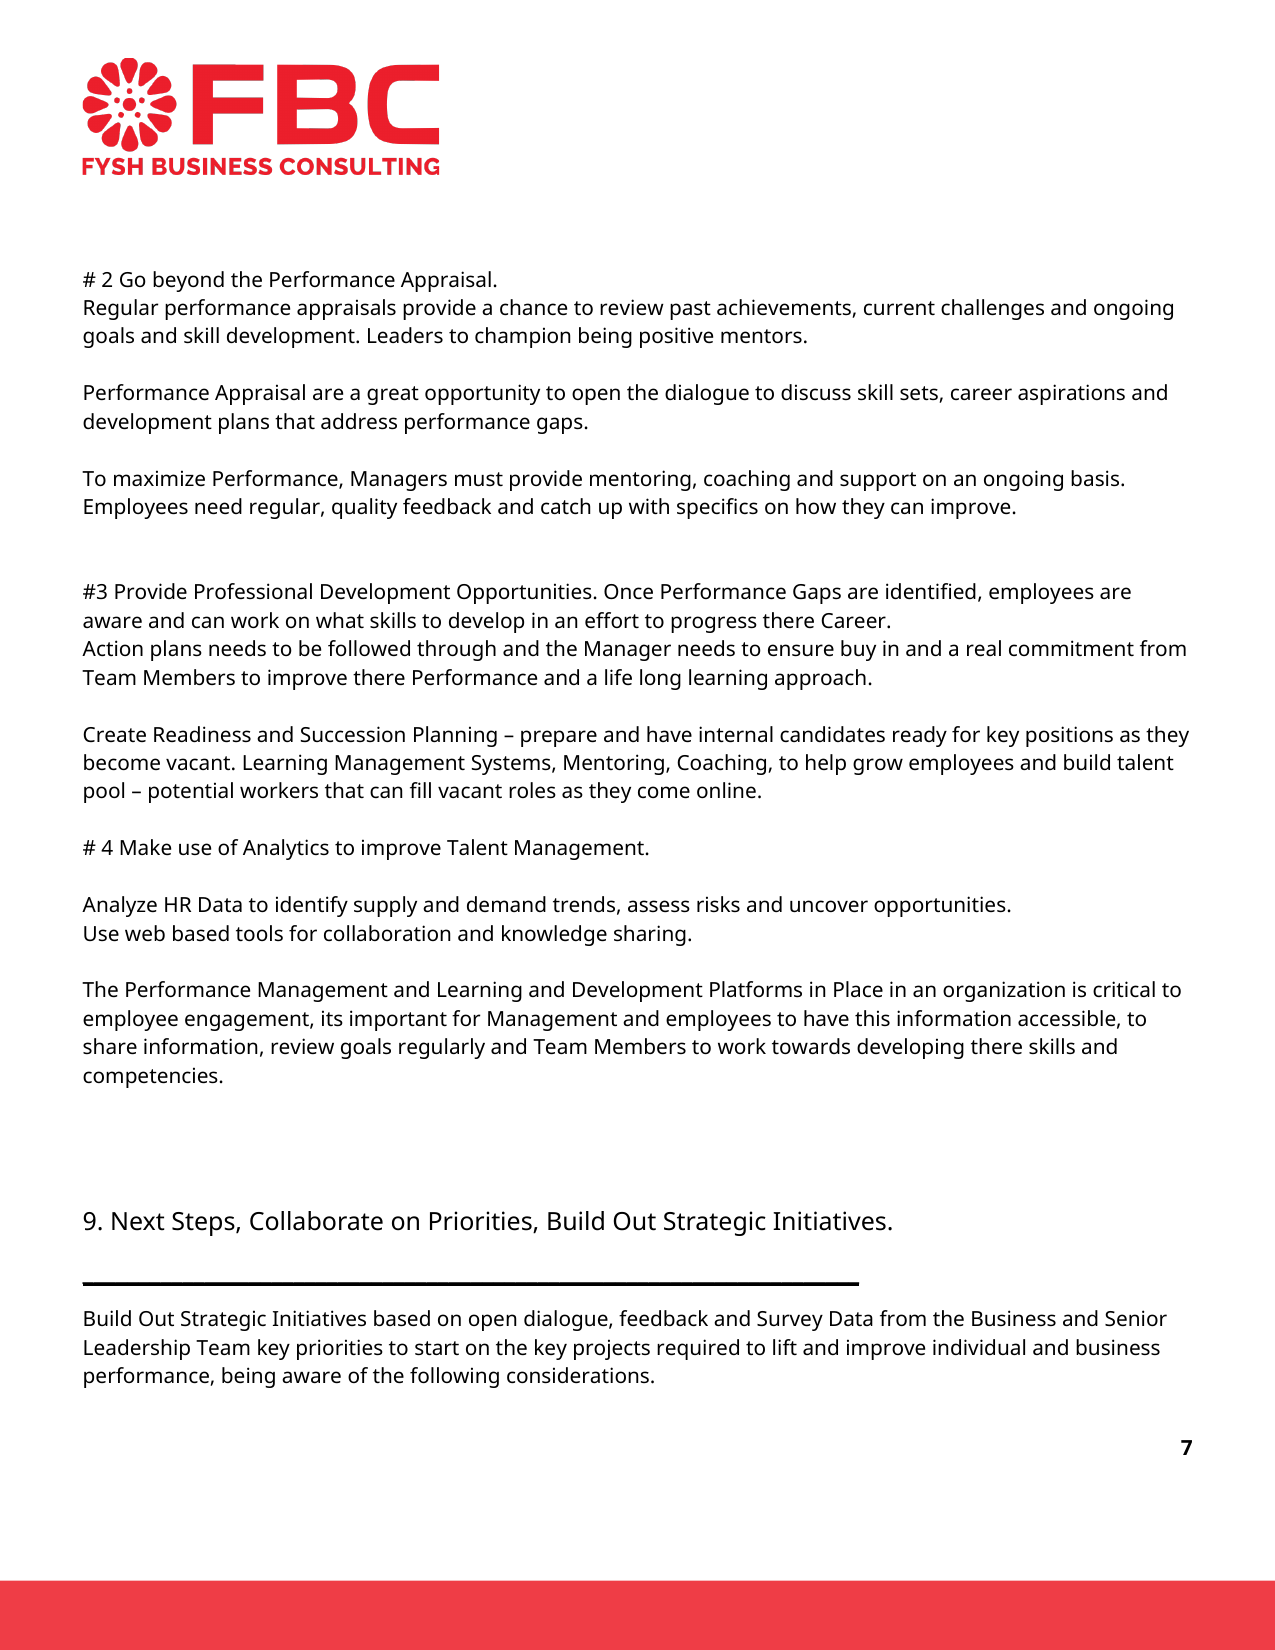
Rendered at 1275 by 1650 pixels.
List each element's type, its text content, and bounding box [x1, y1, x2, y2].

picture [82, 58, 440, 175]
text Regular performance appraisals provide a chance to review past achievements, current challenges and ongoing goals and skill development. Leaders to champion being positive mentors. [82, 293, 1192, 350]
text # 4 Make use of Analytics to improve Talent Management. [82, 833, 1192, 862]
text Use web based tools for collaboration and knowledge sharing. [82, 919, 1192, 947]
title 9. Next Steps, Collaborate on Priorities, Build Out Strategic Initiatives. [82, 1203, 1192, 1237]
title ______________________________________________________________________ [82, 1254, 1192, 1288]
text Analyze HR Data to identify supply and demand trends, assess risks and uncover opportunities. [82, 890, 1192, 919]
text # 2 Go beyond the Performance Appraisal. [82, 265, 1192, 293]
text Create Readiness and Succession Planning – prepare and have internal candidates ready for key positions as they become vacant. Learning Management Systems, Mentoring, Coaching, to help grow employees and build talent pool – potential workers that can fill vacant roles as they come online. [82, 720, 1192, 805]
text To maximize Performance, Managers must provide mentoring, coaching and support on an ongoing basis. Employees need regular, quality feedback and catch up with specifics on how they can improve. [82, 464, 1192, 521]
text Build Out Strategic Initiatives based on open dialogue, feedback and Survey Data from the Business and Senior Leadership Team key priorities to start on the key projects required to lift and improve individual and business performance, being aware of the following considerations. [82, 1304, 1192, 1390]
text Performance Appraisal are a great opportunity to open the dialogue to discuss skill sets, career aspirations and development plans that address performance gaps. [82, 378, 1192, 435]
text The Performance Management and Learning and Development Platforms in Place in an organization is critical to employee engagement, its important for Management and employees to have this information accessible, to share information, review goals regularly and Team Members to work towards developing there skills and competencies. [82, 976, 1192, 1089]
text Action plans needs to be followed through and the Manager needs to ensure buy in and a real commitment from Team Members to improve there Performance and a life long learning approach. [82, 634, 1192, 691]
text #3 Provide Professional Development Opportunities. Once Performance Gaps are identified, employees are aware and can work on what skills to develop in an effort to progress there Career. [82, 577, 1192, 634]
